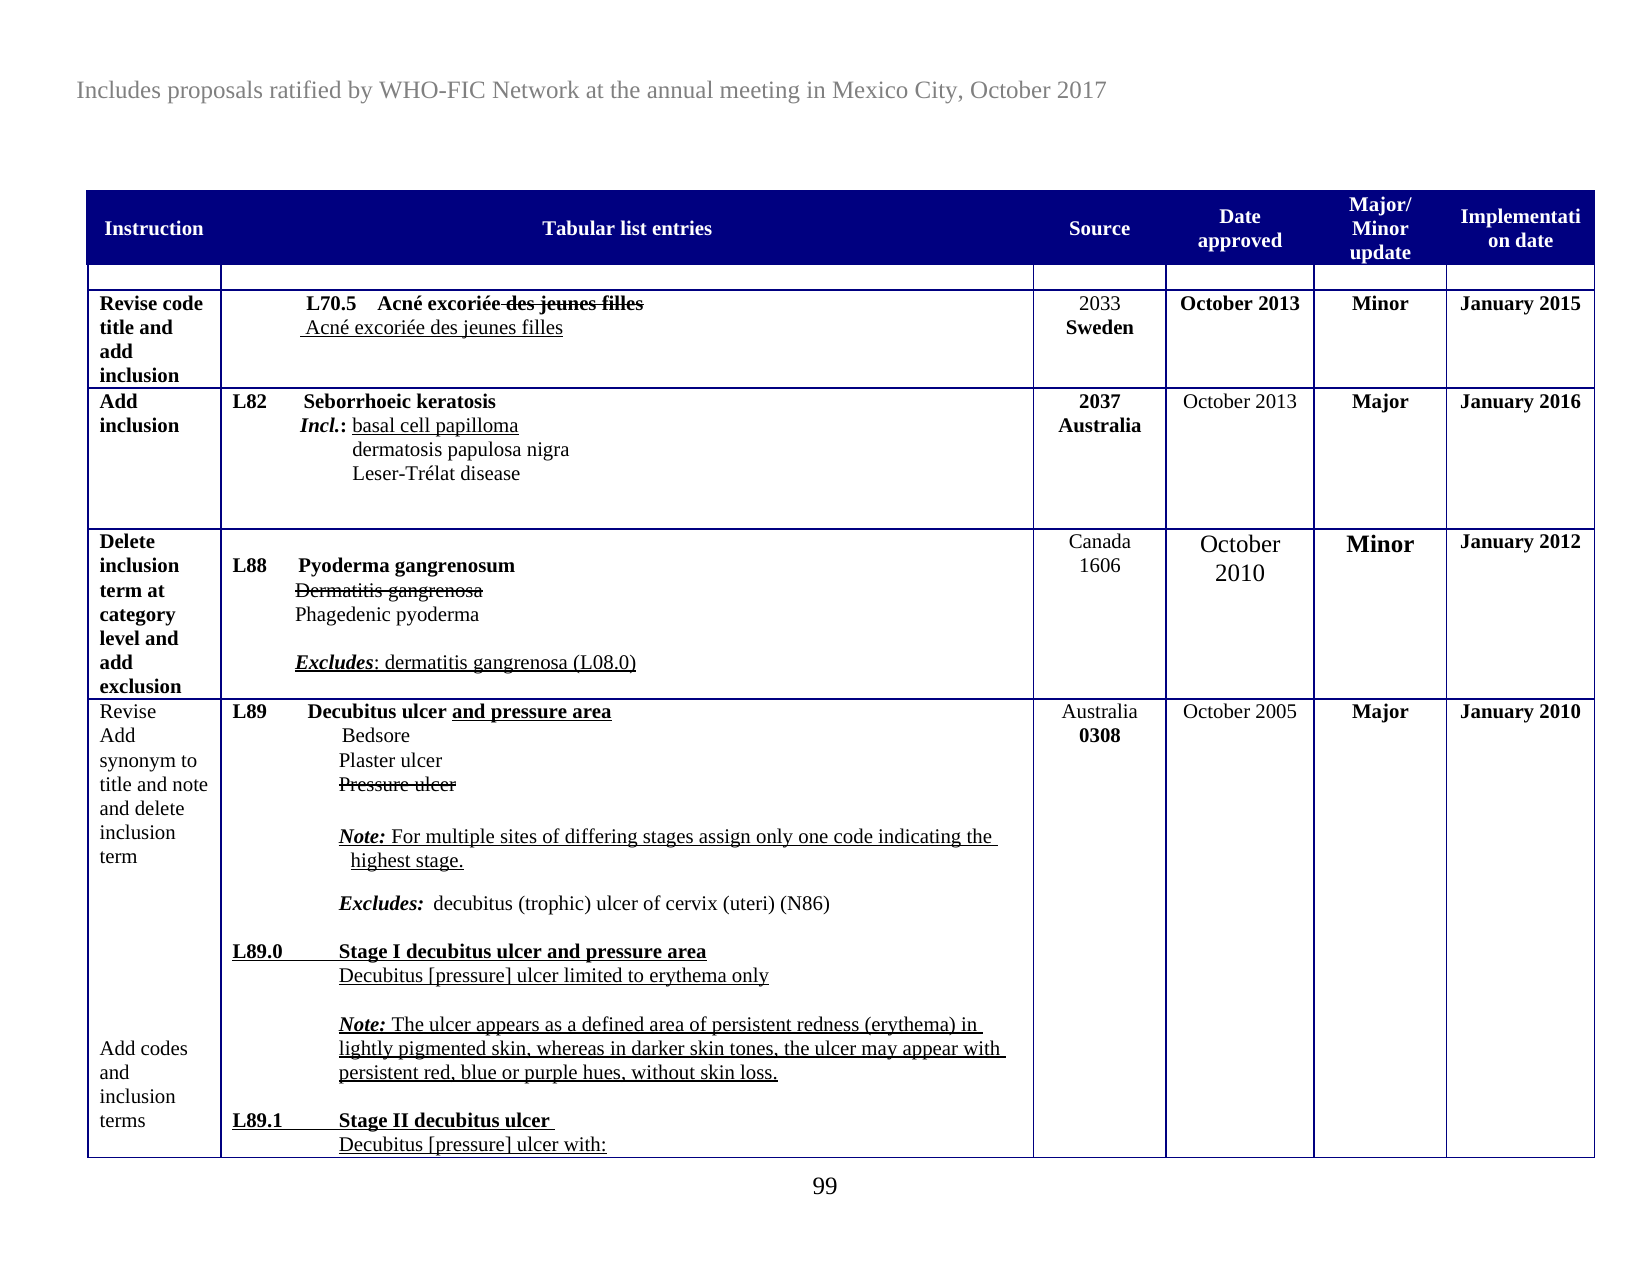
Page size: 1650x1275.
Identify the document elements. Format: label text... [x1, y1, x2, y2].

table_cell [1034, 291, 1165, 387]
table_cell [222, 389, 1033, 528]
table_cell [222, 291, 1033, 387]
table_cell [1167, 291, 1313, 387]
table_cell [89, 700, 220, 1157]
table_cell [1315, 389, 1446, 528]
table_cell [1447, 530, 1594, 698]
table_header Tabular list entries [222, 192, 1033, 264]
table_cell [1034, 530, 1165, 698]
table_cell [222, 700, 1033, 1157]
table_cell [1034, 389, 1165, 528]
table_header Major/ Minor update [1315, 192, 1446, 264]
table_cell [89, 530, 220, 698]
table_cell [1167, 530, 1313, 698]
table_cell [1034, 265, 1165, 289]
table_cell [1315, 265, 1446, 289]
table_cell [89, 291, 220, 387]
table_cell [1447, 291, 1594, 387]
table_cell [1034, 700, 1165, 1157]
table_header Source [1034, 192, 1165, 264]
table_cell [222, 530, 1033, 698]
table_header Instruction [88, 192, 220, 264]
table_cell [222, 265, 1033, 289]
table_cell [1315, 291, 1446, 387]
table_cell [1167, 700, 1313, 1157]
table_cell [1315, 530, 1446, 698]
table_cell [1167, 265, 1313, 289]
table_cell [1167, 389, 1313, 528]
table_header Date approved [1167, 192, 1313, 264]
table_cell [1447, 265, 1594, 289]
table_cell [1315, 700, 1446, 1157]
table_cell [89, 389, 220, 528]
table_header Implementation date [1447, 192, 1594, 264]
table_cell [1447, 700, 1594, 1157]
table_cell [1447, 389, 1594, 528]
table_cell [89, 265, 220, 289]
